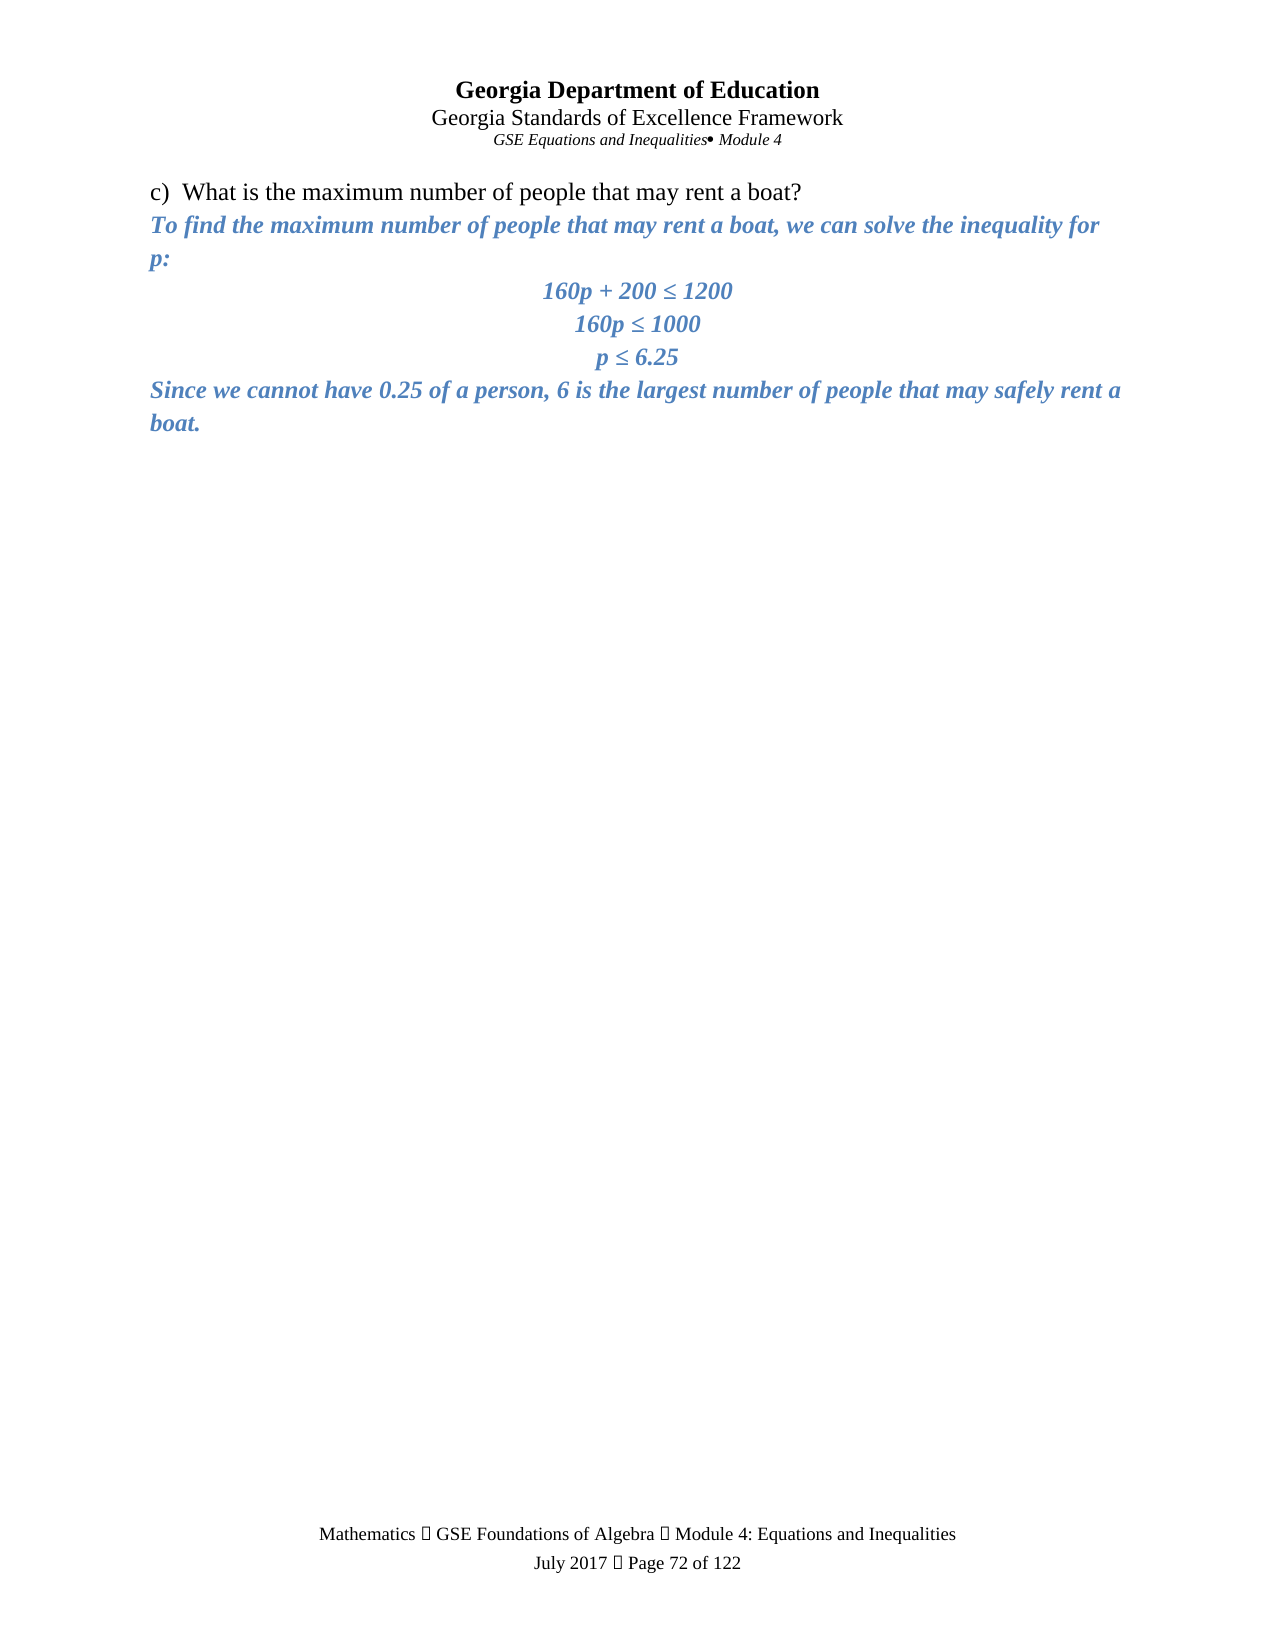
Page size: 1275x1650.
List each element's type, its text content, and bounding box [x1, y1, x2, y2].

text To find the maximum number of people that may rent a boat, we can solve the inequality for p: [150, 210, 1125, 272]
text 160p ≤ 1000 [150, 309, 1125, 338]
text 160p + 200 ≤ 1200 [150, 276, 1125, 305]
text Since we cannot have 0.25 of a person, 6 is the largest number of people that may safely rent a boat. [150, 376, 1125, 437]
text c) What is the maximum number of people that may rent a boat? [150, 177, 1125, 206]
text p ≤ 6.25 [150, 342, 1125, 371]
